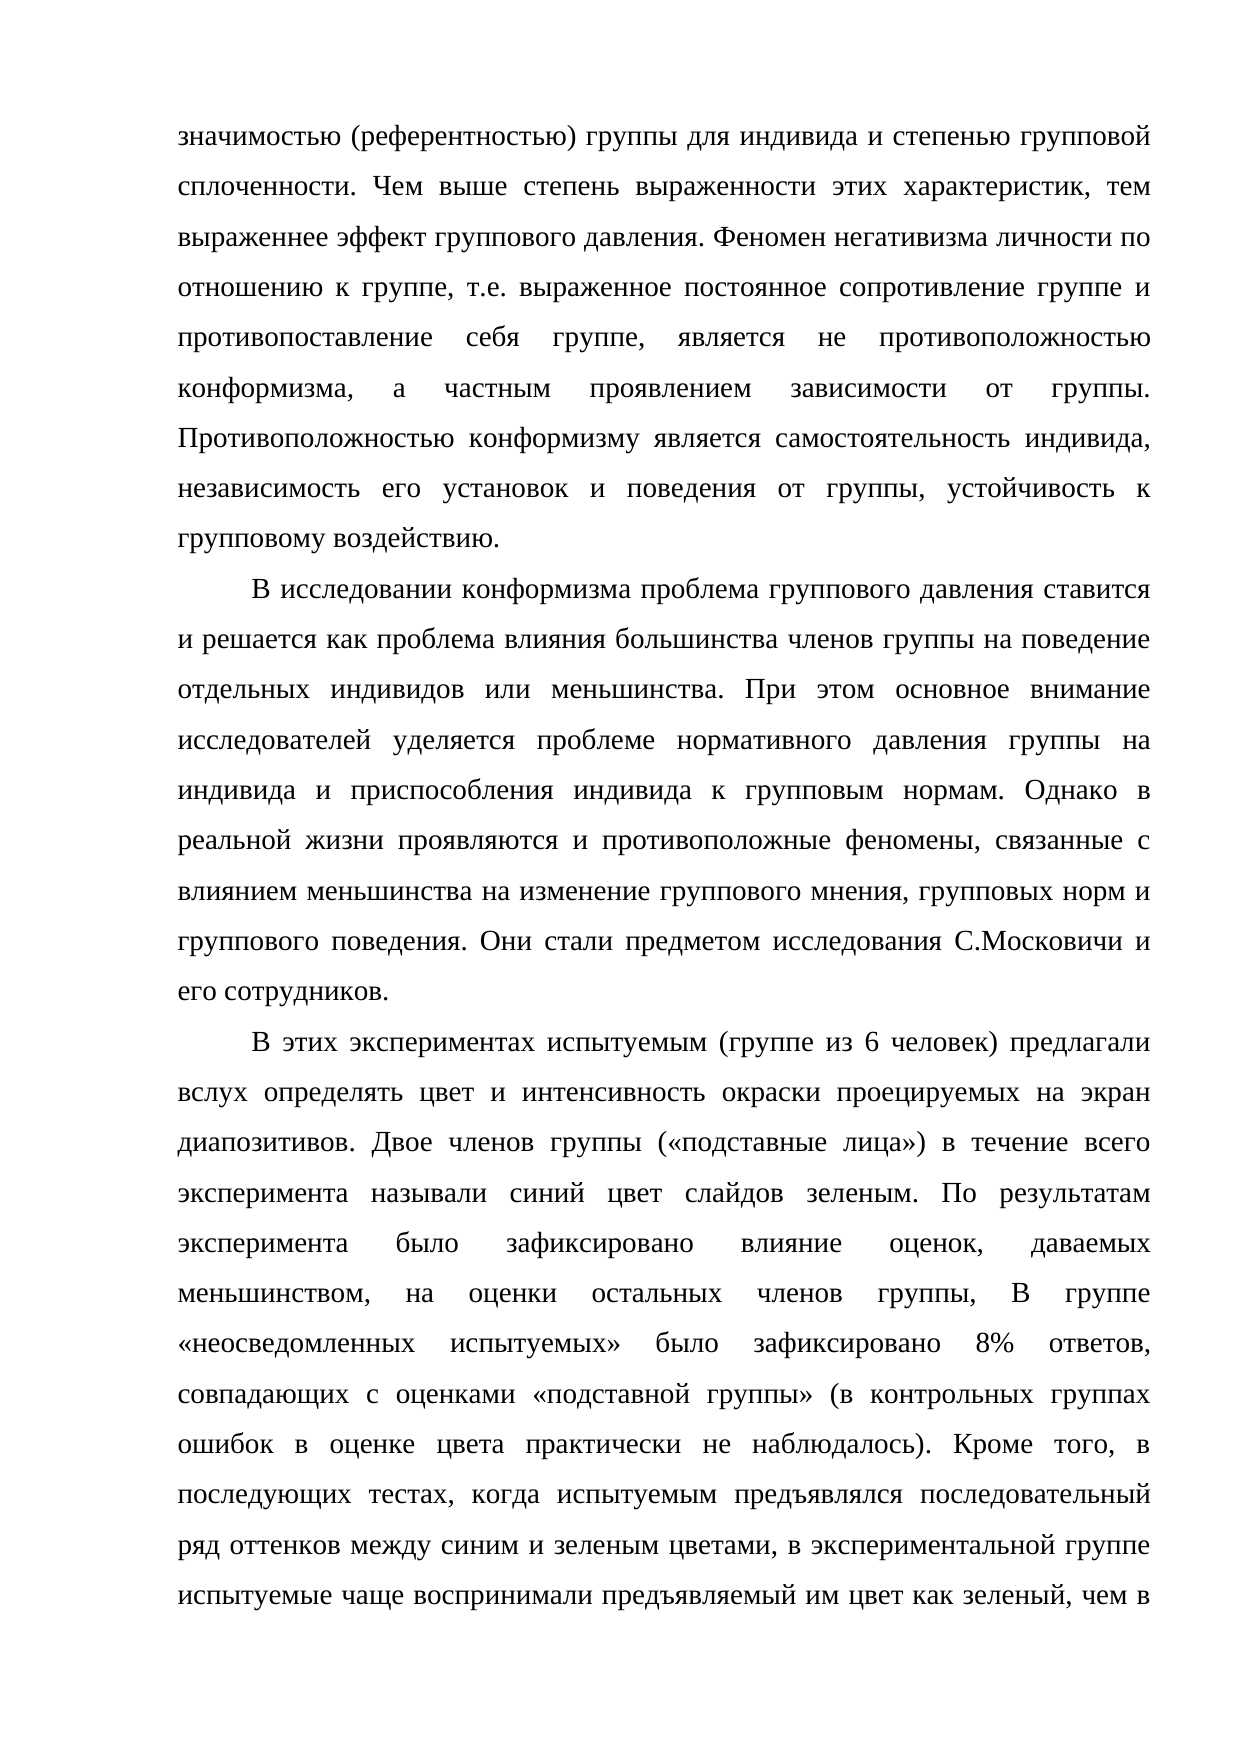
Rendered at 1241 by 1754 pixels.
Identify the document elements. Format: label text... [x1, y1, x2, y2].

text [177, 1024, 1152, 1611]
text В исследовании конформизма проблема группового давления ставится и решается как проблема влияния большинства членов группы на поведение отдельных индивидов или меньшинства. При этом основное внимание исследователей уделяется проблеме нормативного давления группы на индивида и приспособления индивида к групповым нормам. Однако в реальной жизни проявляются и противоположные феномены, связанные с влиянием меньшинства на изменение группового мнения, групповых норм и группового поведения. Они стали предметом исследования С.Московичи и его сотрудников. [177, 571, 1152, 1007]
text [177, 118, 1152, 554]
